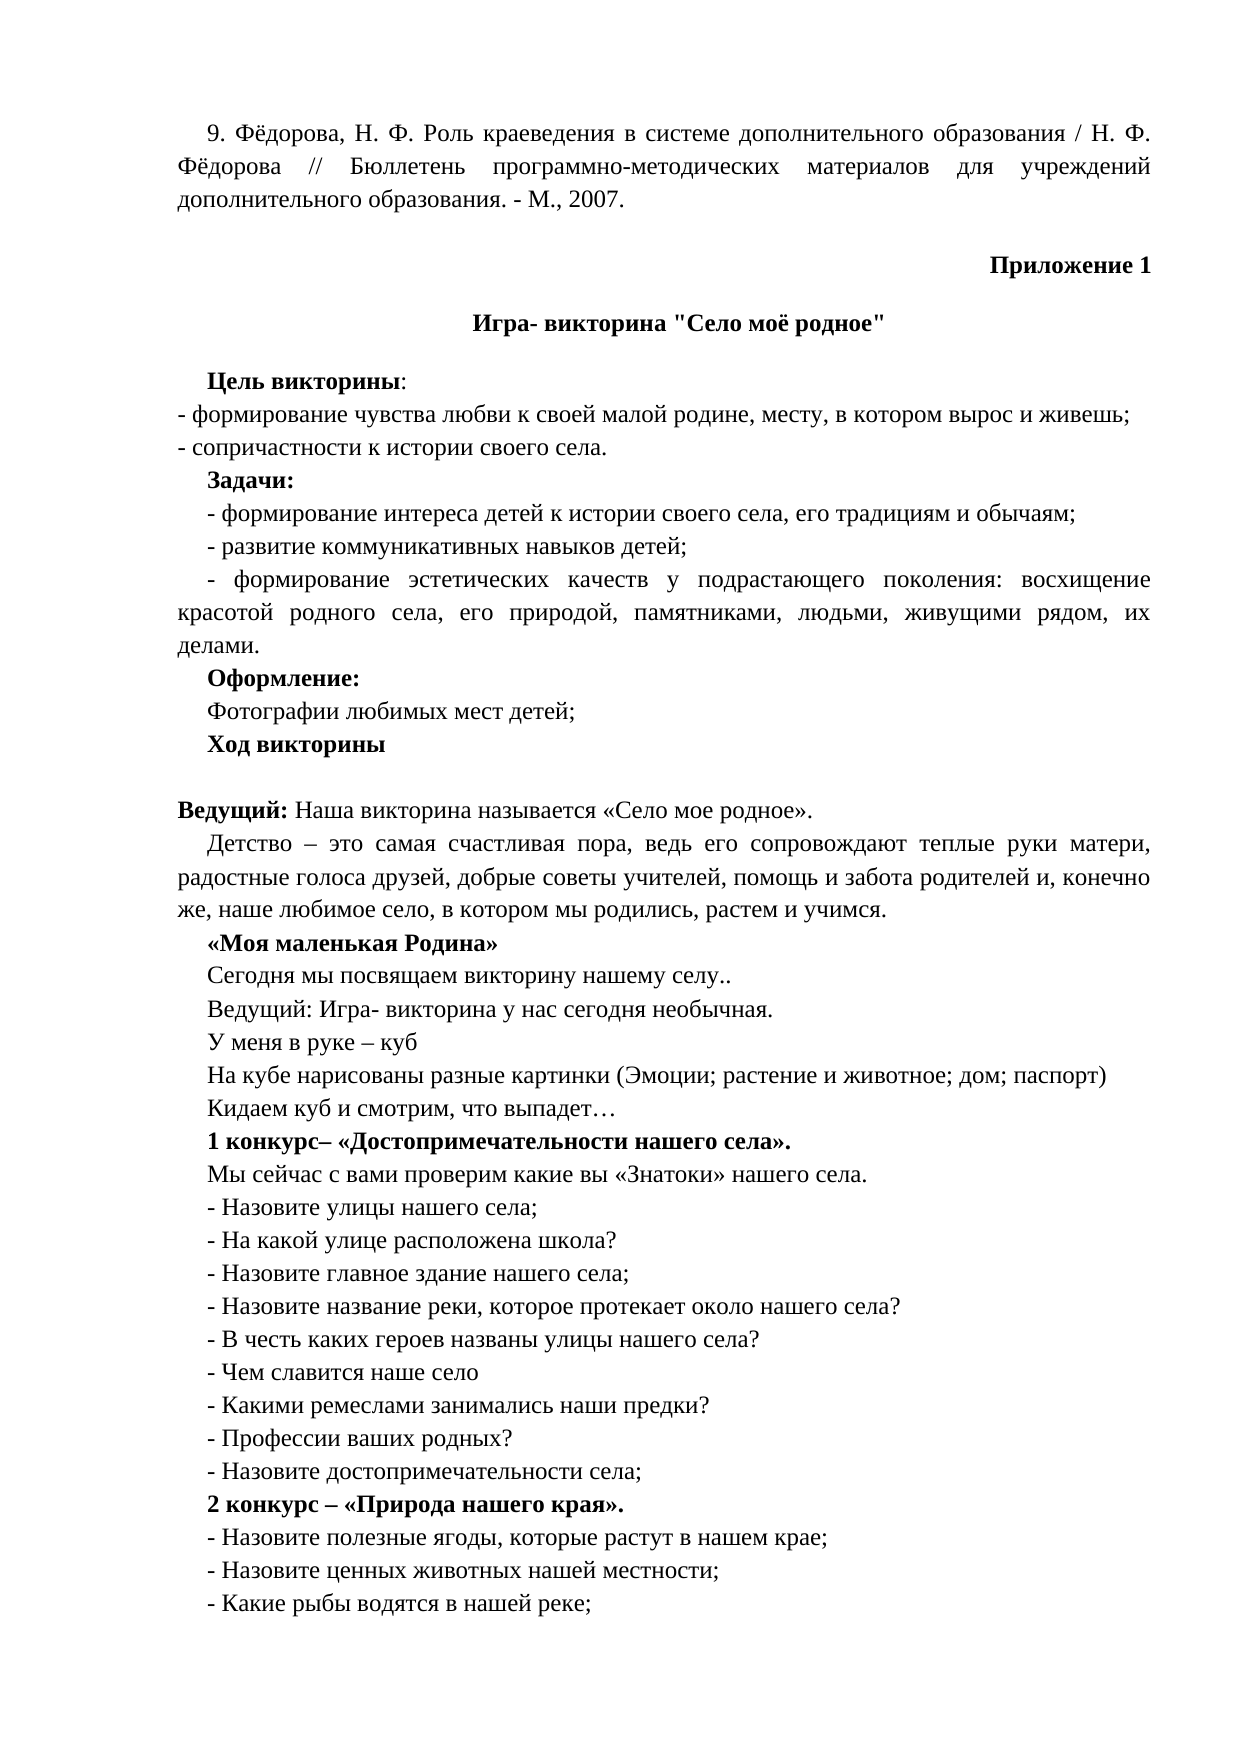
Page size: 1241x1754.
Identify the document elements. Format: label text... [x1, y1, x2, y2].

text 9. Фёдорова, Н. Ф. Роль краеведения в системе дополнительного образования / Н. Ф. Фёдорова // Бюллетень программно-методических материалов для учреждений дополнительного образования. - М., 2007. [177, 118, 1152, 213]
text Ведущий: Наша викторина называется «Село мое родное». [177, 762, 1152, 824]
text У меня в руке – куб [177, 1027, 1152, 1055]
text - Чем славится наше село [177, 1357, 1152, 1386]
text - формирование эстетических качеств у подрастающего поколения: восхищение красотой родного села, его природой, памятниками, людьми, живущими рядом, их делами. [177, 564, 1152, 659]
text Детство – это самая счастливая пора, ведь его сопровождают теплые руки матери, радостные голоса друзей, добрые советы учителей, помощь и забота родителей и, конечно же, наше любимое село, в котором мы родились, растем и учимся. [177, 828, 1152, 923]
text «Моя маленькая Родина» [177, 928, 1152, 956]
text 2 конкурс – «Природа нашего края». [177, 1489, 1152, 1518]
text - Какими ремеслами занимались наши предки? [177, 1390, 1152, 1419]
text Цель викторины: - формирование чувства любви к своей малой родине, месту, в котором вырос и живешь; - сопричастности к истории своего села. [177, 366, 1152, 461]
text Ведущий: Игра- викторина у нас сегодня необычная. [177, 994, 1152, 1022]
text - Какие рыбы водятся в нашей реке; [177, 1588, 1152, 1617]
text Кидаем куб и смотрим, что выпадет… [177, 1093, 1152, 1121]
text Игра- викторина "Село моё родное" [177, 308, 1152, 337]
text 1 конкурс– «Достопримечательности нашего села». [177, 1126, 1152, 1154]
text - Назовите название реки, которое протекает около нашего села? [177, 1291, 1152, 1319]
text - В честь каких героев названы улицы нашего села? [177, 1324, 1152, 1353]
text - Назовите ценных животных нашей местности; [177, 1555, 1152, 1584]
text - На какой улице расположена школа? [177, 1225, 1152, 1253]
text - Назовите полезные ягоды, которые растут в нашем крае; [177, 1522, 1152, 1551]
text - Назовите главное здание нашего села; [177, 1258, 1152, 1287]
text Оформление: [177, 663, 1152, 692]
text - развитие коммуникативных навыков детей; [177, 531, 1152, 560]
text - Назовите достопримечательности села; [177, 1456, 1152, 1485]
text - формирование интереса детей к истории своего села, его традициям и обычаям; [177, 498, 1152, 527]
text Фотографии любимых мест детей; [177, 696, 1152, 725]
text Сегодня мы посвящаем викторину нашему селу.. [177, 961, 1152, 989]
text На кубе нарисованы разные картинки (Эмоции; растение и животное; дом; паспорт) [177, 1060, 1152, 1088]
text Приложение 1 [177, 250, 1152, 279]
text - Профессии ваших родных? [177, 1423, 1152, 1452]
text Задачи: [177, 465, 1152, 494]
text Мы сейчас с вами проверим какие вы «Знатоки» нашего села. [177, 1159, 1152, 1187]
text Ход викторины [177, 729, 1152, 758]
text - Назовите улицы нашего села; [177, 1192, 1152, 1221]
